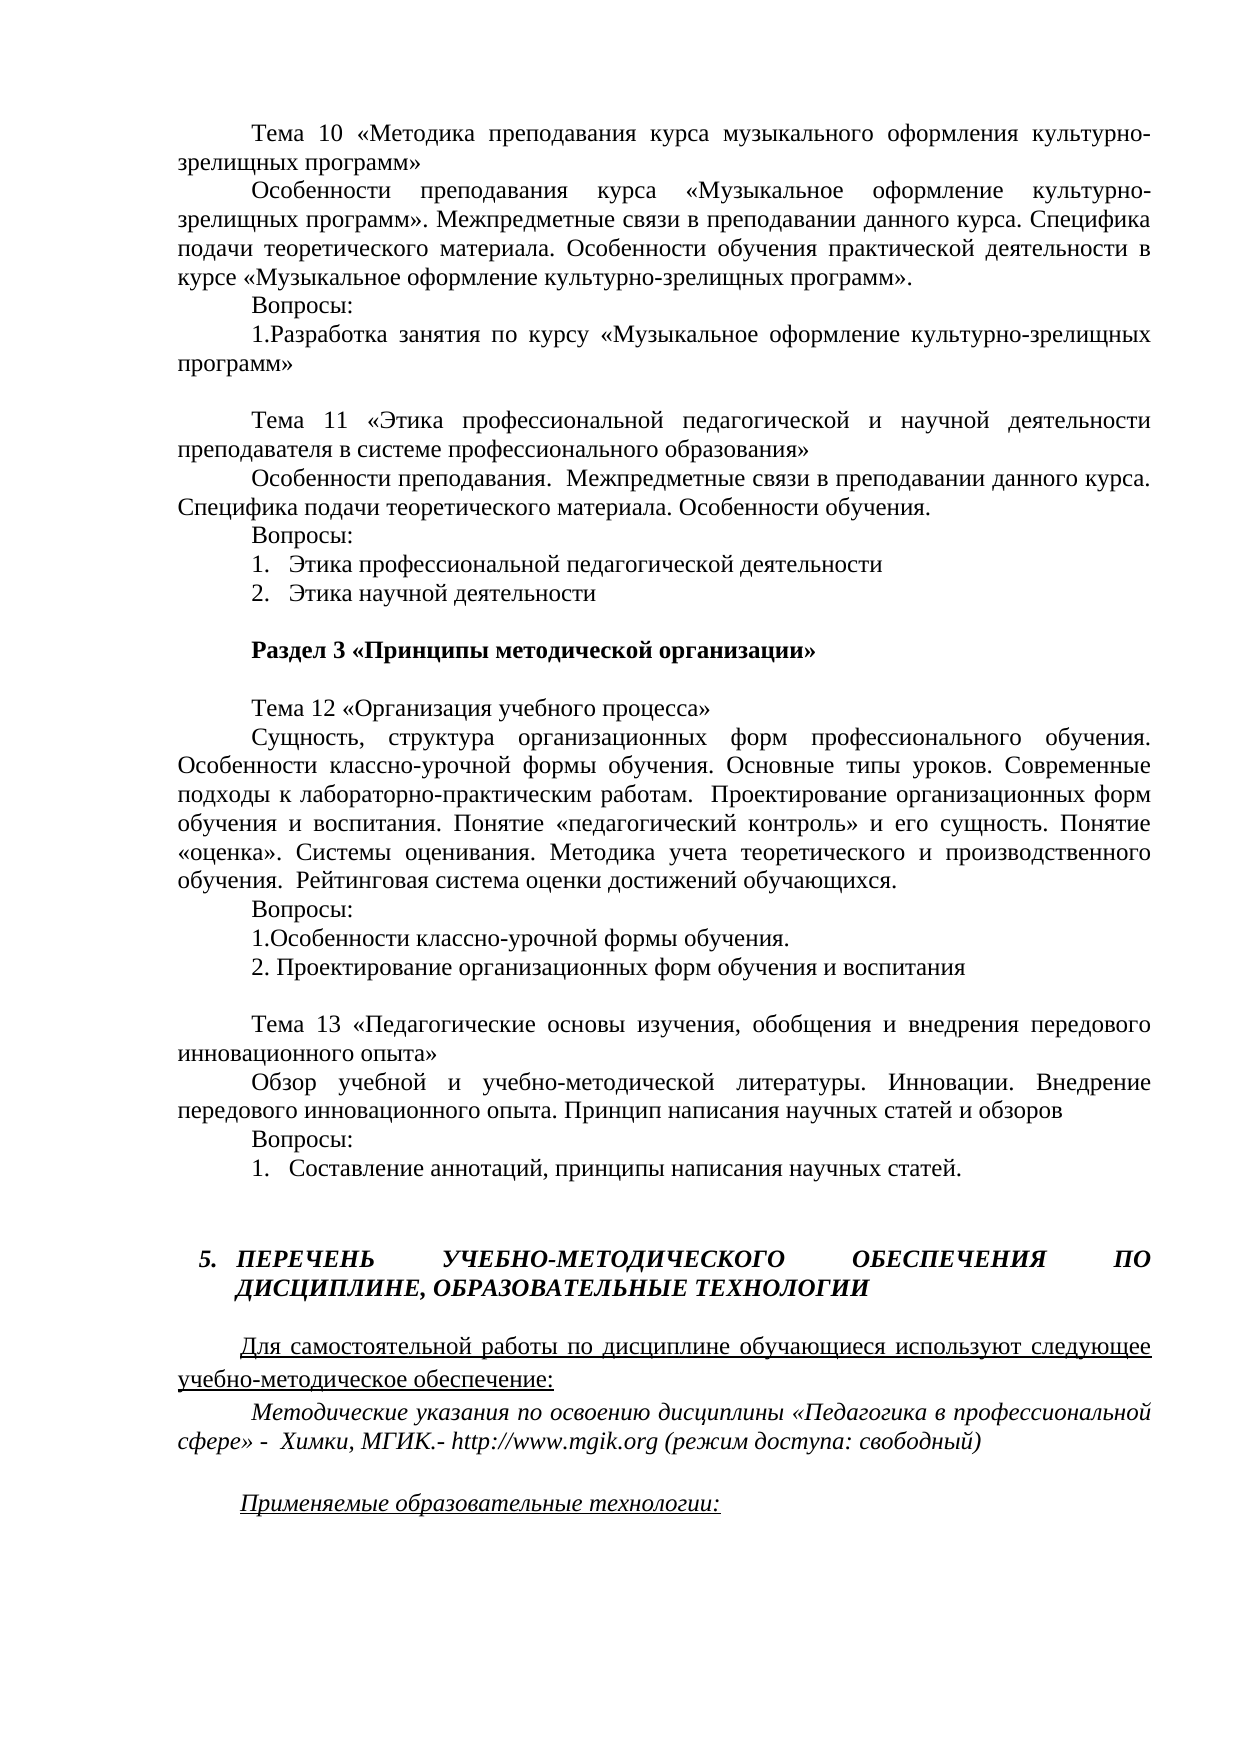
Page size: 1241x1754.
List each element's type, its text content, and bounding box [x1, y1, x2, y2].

text Тема 12 «Организация учебного процесса» [177, 693, 1152, 722]
text 1.Особенности классно-урочной формы обучения. [177, 923, 1152, 952]
text Сущность, структура организационных форм профессионального обучения. Особенности классно-урочной формы обучения. Основные типы уроков. Современные подходы к лабораторно-практическим работам. Проектирование организационных форм обучения и воспитания. Понятие «педагогический контроль» и его сущность. Понятие «оценка». Системы оценивания. Методика учета теоретического и производственного обучения. Рейтинговая система оценки достижений обучающихся. [177, 722, 1152, 894]
subtitle ПЕРЕЧЕНЬ УЧЕБНО-МЕТОДИЧЕСКОГО ОБЕСПЕЧЕНИЯ ПО ДИСЦИПЛИНЕ, ОБРАЗОВАТЕЛЬНЫЕ ТЕХНОЛОГИИ [199, 1244, 1152, 1302]
text Тема 13 «Педагогические основы изучения, обобщения и внедрения передового инновационного опыта» [177, 1009, 1152, 1067]
text Особенности преподавания курса «Музыкальное оформление культурно-зрелищных программ». Межпредметные связи в преподавании данного курса. Специфика подачи теоретического материала. Особенности обучения практической деятельности в курсе «Музыкальное оформление культурно-зрелищных программ». [177, 176, 1152, 291]
text Раздел 3 «Принципы методической организации» [177, 636, 1152, 664]
text 1.Разработка занятия по курсу «Музыкальное оформление культурно-зрелищных программ» [177, 319, 1152, 377]
text Методические указания по освоению дисциплины «Педагогика в профессиональной сфере» - Химки, МГИК.- http://www.mgik.org (режим доступа: свободный) [177, 1397, 1152, 1455]
text Вопросы: [177, 894, 1152, 923]
list Составление аннотаций, принципы написания научных статей. [251, 1153, 1152, 1182]
text Вопросы: [177, 1124, 1152, 1153]
text Обзор учебной и учебно-методической литературы. Инновации. Внедрение передового инновационного опыта. Принцип написания научных статей и обзоров [177, 1067, 1152, 1124]
text Применяемые образовательные технологии: [177, 1488, 1152, 1517]
list Этика профессиональной педагогической деятельности [251, 549, 1152, 578]
text Для самостоятельной работы по дисциплине обучающиеся используют следующее учебно-методическое обеспечение: [177, 1331, 1152, 1393]
text 2. Проектирование организационных форм обучения и воспитания [177, 952, 1152, 981]
text Тема 10 «Методика преподавания курса музыкального оформления культурно-зрелищных программ» [177, 118, 1152, 176]
text Вопросы: [177, 291, 1152, 319]
list Этика научной деятельности [251, 578, 1152, 607]
text Особенности преподавания. Межпредметные связи в преподавании данного курса. Специфика подачи теоретического материала. Особенности обучения. [177, 463, 1152, 521]
text Вопросы: [177, 521, 1152, 549]
text Тема 11 «Этика профессиональной педагогической и научной деятельности преподавателя в системе профессионального образования» [177, 406, 1152, 463]
